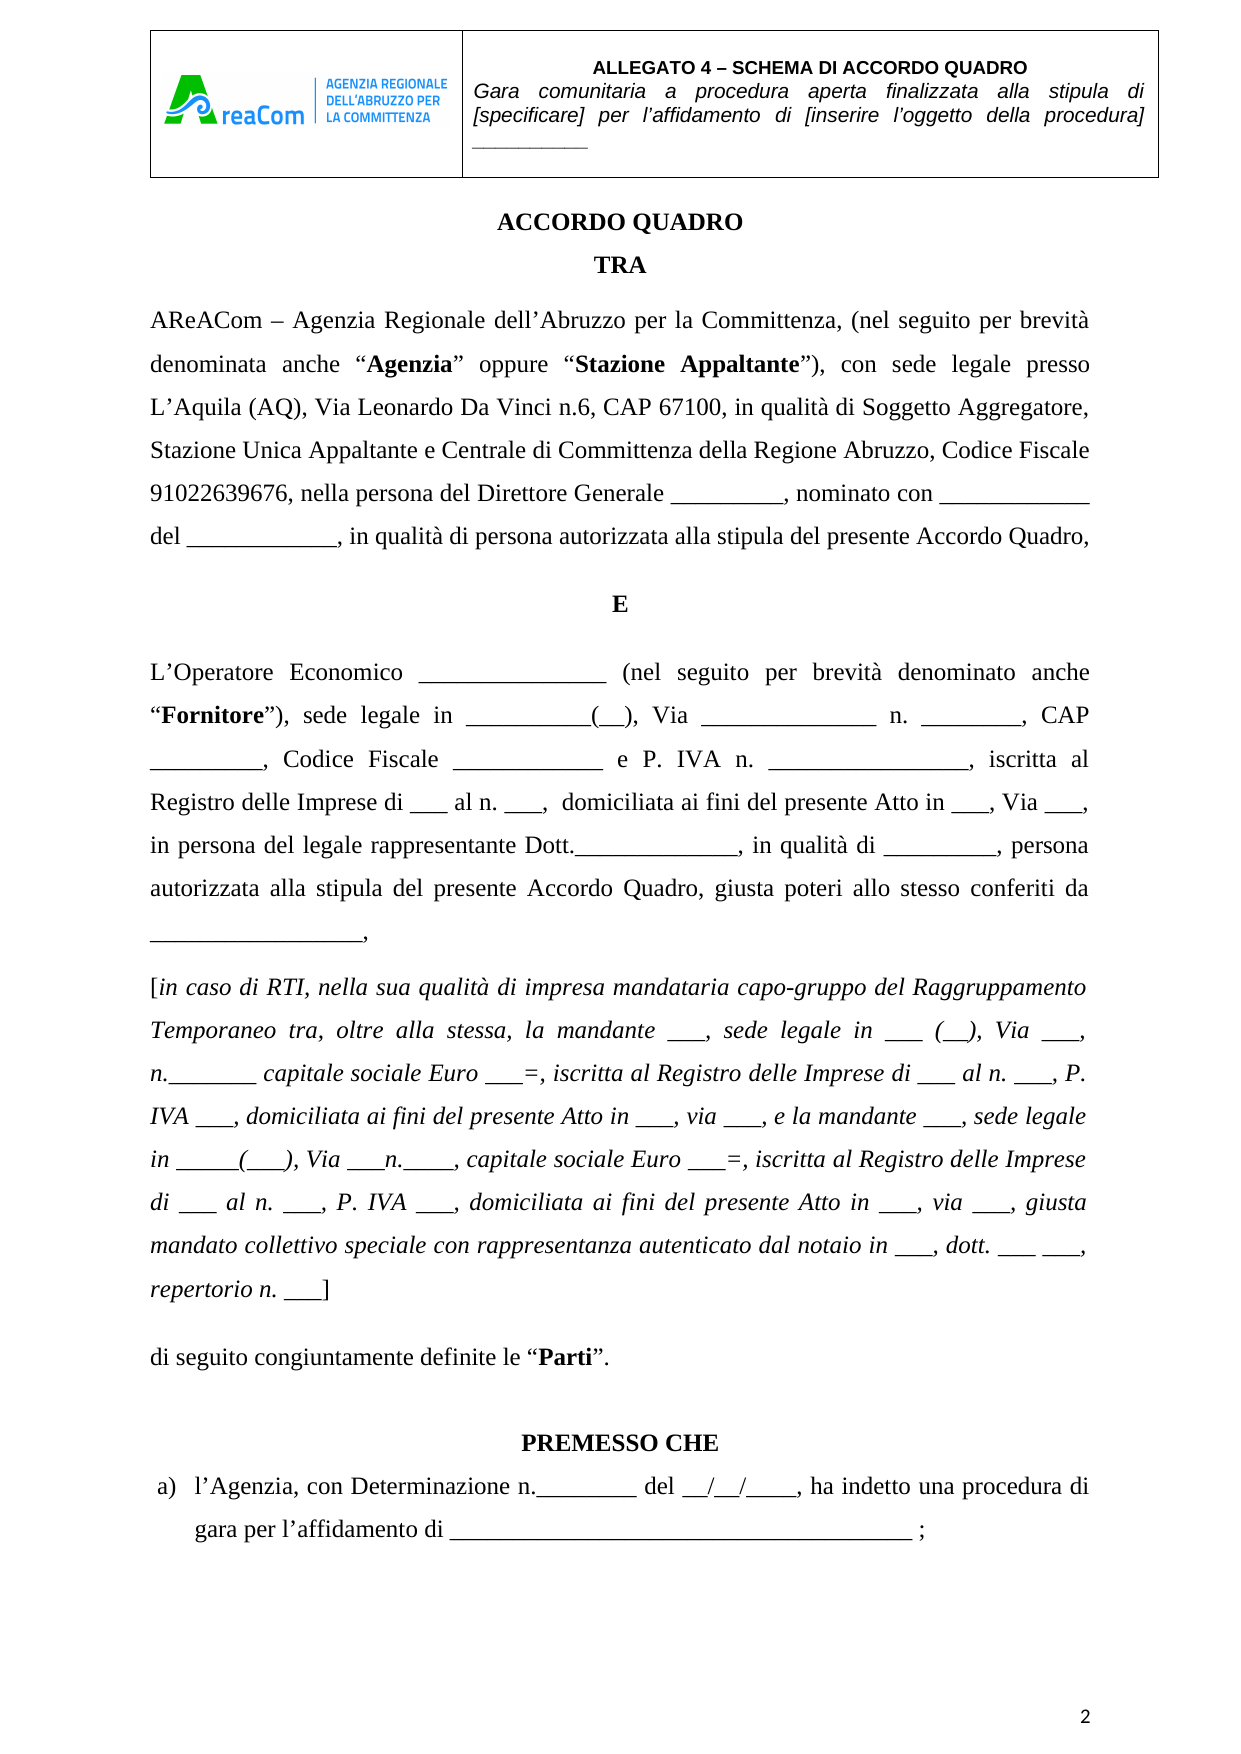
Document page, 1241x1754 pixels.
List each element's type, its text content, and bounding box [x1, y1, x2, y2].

text AReACom – Agenzia Regionale dell’Abruzzo per la Committenza, (nel seguito per brevità denominata anche “Agenzia” oppure “Stazione Appaltante”), con sede legale presso L’Aquila (AQ), Via Leonardo Da Vinci n.6, CAP 67100, in qualità di Soggetto Aggregatore, Stazione Unica Appaltante e Centrale di Committenza della Regione Abruzzo, Codice Fiscale 91022639676, nella persona del Direttore Generale _________, nominato con ____________ del ____________, in qualità di persona autorizzata alla stipula del presente Accordo Quadro, [150, 306, 1090, 550]
text [in caso di RTI, nella sua qualità di impresa mandataria capo-gruppo del Raggruppamento Temporaneo tra, oltre alla stessa, la mandante ___, sede legale in ___ (__), Via ___, n._______ capitale sociale Euro ___=, iscritta al Registro delle Imprese di ___ al n. ___, P. IVA ___, domiciliata ai fini del presente Atto in ___, via ___, e la mandante ___, sede legale in _____(___), Via ___n.____, capitale sociale Euro ___=, iscritta al Registro delle Imprese di ___ al n. ___, P. IVA ___, domiciliata ai fini del presente Atto in ___, via ___, giusta mandato collettivo speciale con rappresentanza autenticato dal notaio in ___, dott. ___ ___, repertorio n. ___] [150, 972, 1090, 1302]
text TRA [150, 250, 1090, 279]
list l’Agenzia, con Determinazione n.________ del __/__/____, ha indetto una procedura di gara per l’affidamento di _____________________________________ ; [157, 1471, 1090, 1543]
text ACCORDO QUADRO [150, 207, 1090, 236]
text PREMESSO CHE [150, 1428, 1090, 1457]
picture [161, 72, 451, 128]
text E [150, 589, 1090, 618]
text di seguito congiuntamente definite le “Parti”. [150, 1342, 1090, 1371]
text L’Operatore Economico _______________ (nel seguito per brevità denominato anche “Fornitore”), sede legale in __________(__), Via ______________ n. ________, CAP _________, Codice Fiscale ____________ e P. IVA n. ________________, iscritta al Registro delle Imprese di ___ al n. ___, domiciliata ai fini del presente Atto in ___, Via ___, in persona del legale rappresentante Dott._____________, in qualità di _________, persona autorizzata alla stipula del presente Accordo Quadro, giusta poteri allo stesso conferiti da _________________, [150, 657, 1090, 945]
